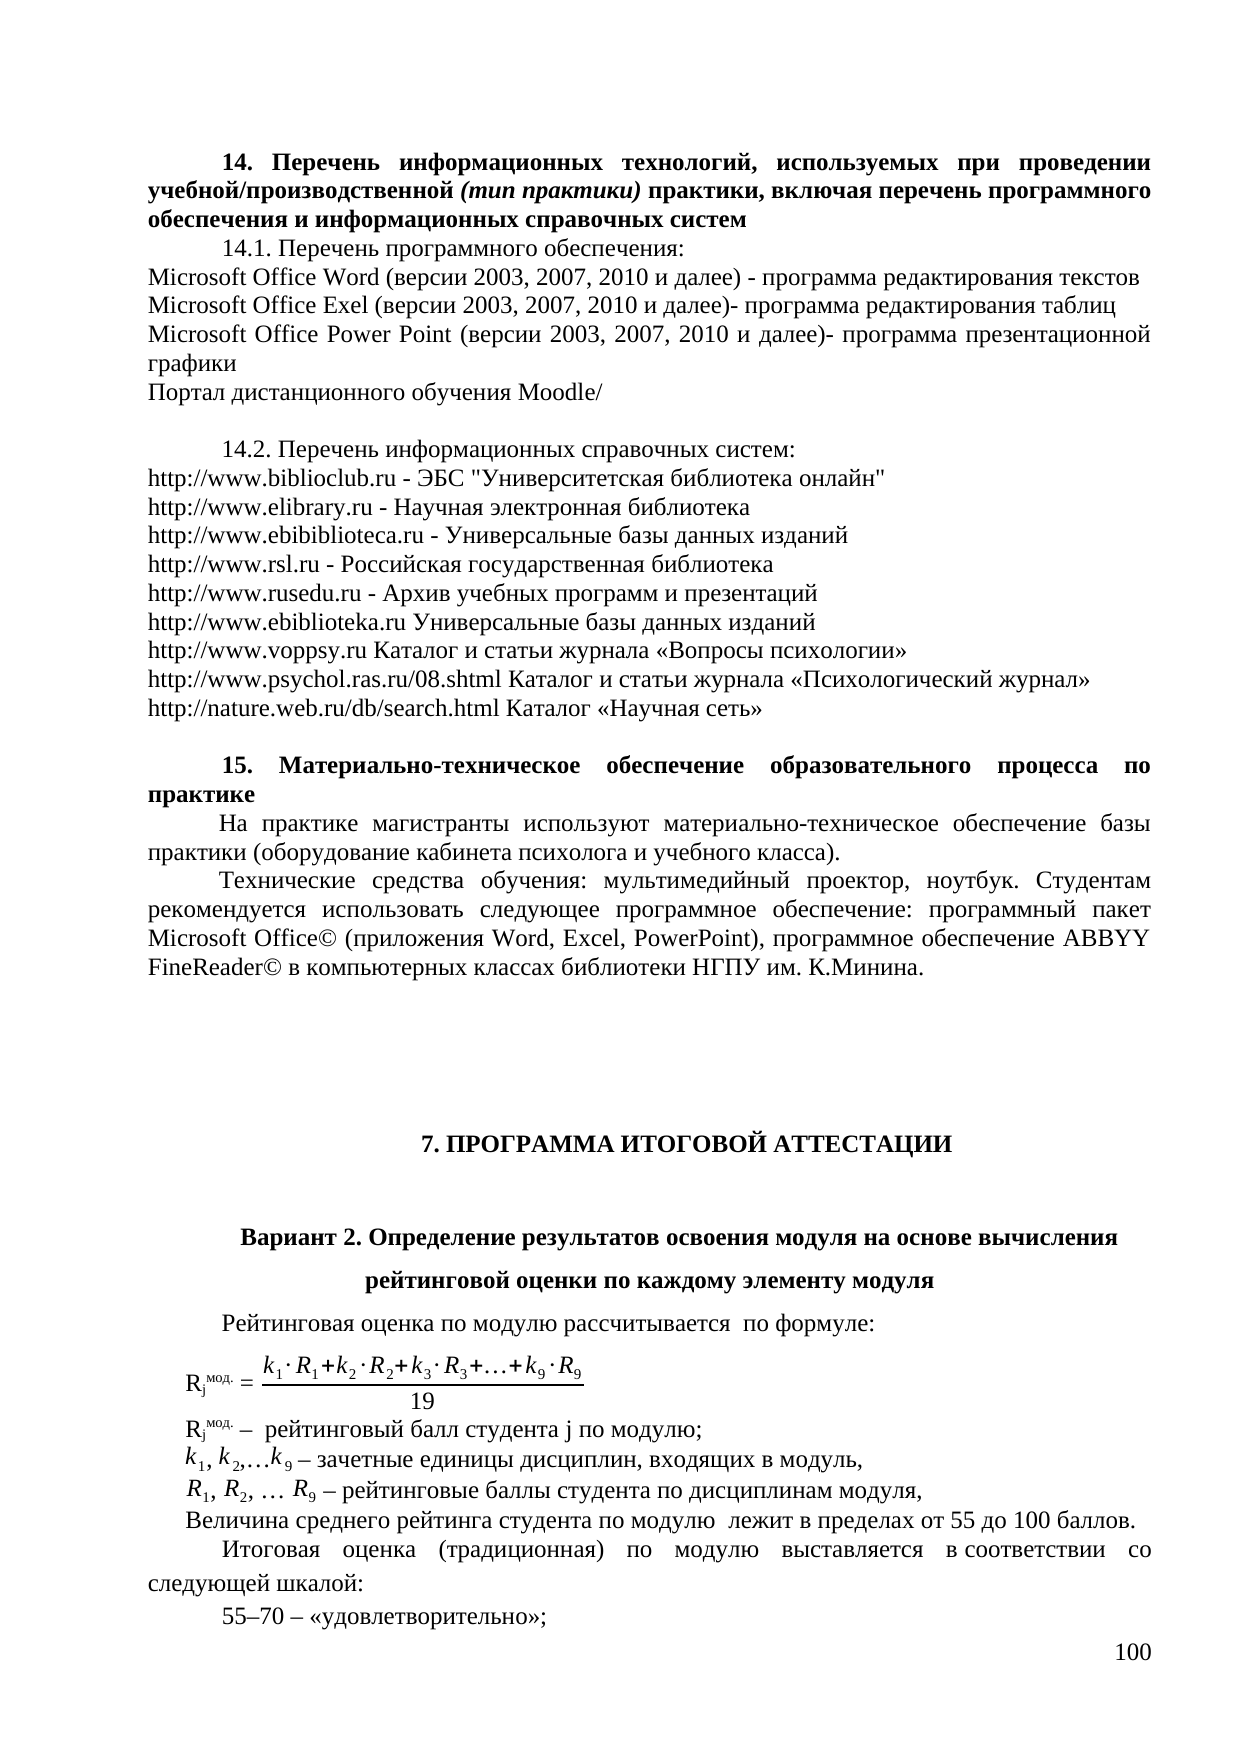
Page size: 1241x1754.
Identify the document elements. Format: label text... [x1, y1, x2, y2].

text http://www.voppsy.ru Каталог и статьи журнала «Вопросы психологии» [148, 636, 1152, 664]
text http://www.ebibiblioteca.ru - Универсальные базы данных изданий [148, 521, 1152, 549]
text Microsoft Office Power Point (версии 2003, 2007, 2010 и далее)- программа презентационной графики [148, 319, 1152, 377]
text Портал дистанционного обучения Moodle/ [148, 377, 1152, 406]
text Вариант 2. Определение результатов освоения модуля на основе вычисления рейтинговой оценки по каждому элементу модуля [148, 1222, 1152, 1294]
text 14.2. Перечень информационных справочных систем: [148, 434, 1152, 463]
text , , … – рейтинговые баллы студента по дисциплинам модуля, [185, 1474, 1152, 1506]
text http://www.rsl.ru - Российская государственная библиотека [148, 549, 1152, 578]
text http://www.rusedu.ru - Архив учебных программ и презентаций [148, 578, 1152, 607]
text 55–70 – «удовлетворительно»; [148, 1601, 1152, 1630]
text Итоговая оценка (традиционная) по модулю выставляется в соответствии со следующей шкалой: [148, 1534, 1152, 1597]
text 15. Материально-техническое обеспечение образовательного процесса по практике [148, 751, 1152, 808]
text http://nature.web.ru/db/search.html Каталог «Научная сеть» [148, 693, 1152, 722]
text http://www.biblioclub.ru - ЭБС "Университетская библиотека онлайн" [148, 463, 1152, 492]
text На практике магистранты используют материально-техническое обеспечение базы практики (оборудование кабинета психолога и учебного класса). [148, 808, 1152, 866]
text 14. Перечень информационных технологий, используемых при проведении учебной/производственной (тип практики) практики, включая перечень программного обеспечения и информационных справочных систем [148, 147, 1152, 233]
text Rjмод. = [185, 1351, 1152, 1414]
text Rjмод. – рейтинговый балл студента j по модулю; [185, 1414, 1152, 1443]
text Величина среднего рейтинга студента по модулю лежит в пределах от 55 до 100 баллов. [185, 1506, 1152, 1534]
text Microsoft Office Exel (версии 2003, 2007, 2010 и далее)- программа редактирования таблиц [148, 291, 1152, 319]
text 14.1. Перечень программного обеспечения: [148, 233, 1152, 262]
text http://www.psychol.ras.ru/08.shtml Каталог и статьи журнала «Психологический журнал» [148, 664, 1152, 693]
text http://www.elibrary.ru - Научная электронная библиотека [148, 492, 1152, 521]
text , ,… – зачетные единицы дисциплин, входящих в модуль, [185, 1443, 1152, 1474]
text Рейтинговая оценка по модулю рассчитывается по формуле: [148, 1308, 1152, 1337]
text 7. ПРОГРАММА ИТОГОВОЙ АТТЕСТАЦИИ [148, 1129, 1152, 1157]
text Microsoft Office Word (версии 2003, 2007, 2010 и далее) - программа редактирования текстов [148, 262, 1152, 291]
text http://www.ebiblioteka.ru Универсальные базы данных изданий [148, 607, 1152, 636]
text Технические средства обучения: мультимедийный проектор, ноутбук. Студентам рекомендуется использовать следующее программное обеспечение: программный пакет Microsoft Office© (приложения Word, Exсel, PowerPoint), программное обеспечение ABBYY FineRеаder© в компьютерных классах библиотеки НГПУ им. К.Минина. [148, 866, 1152, 981]
